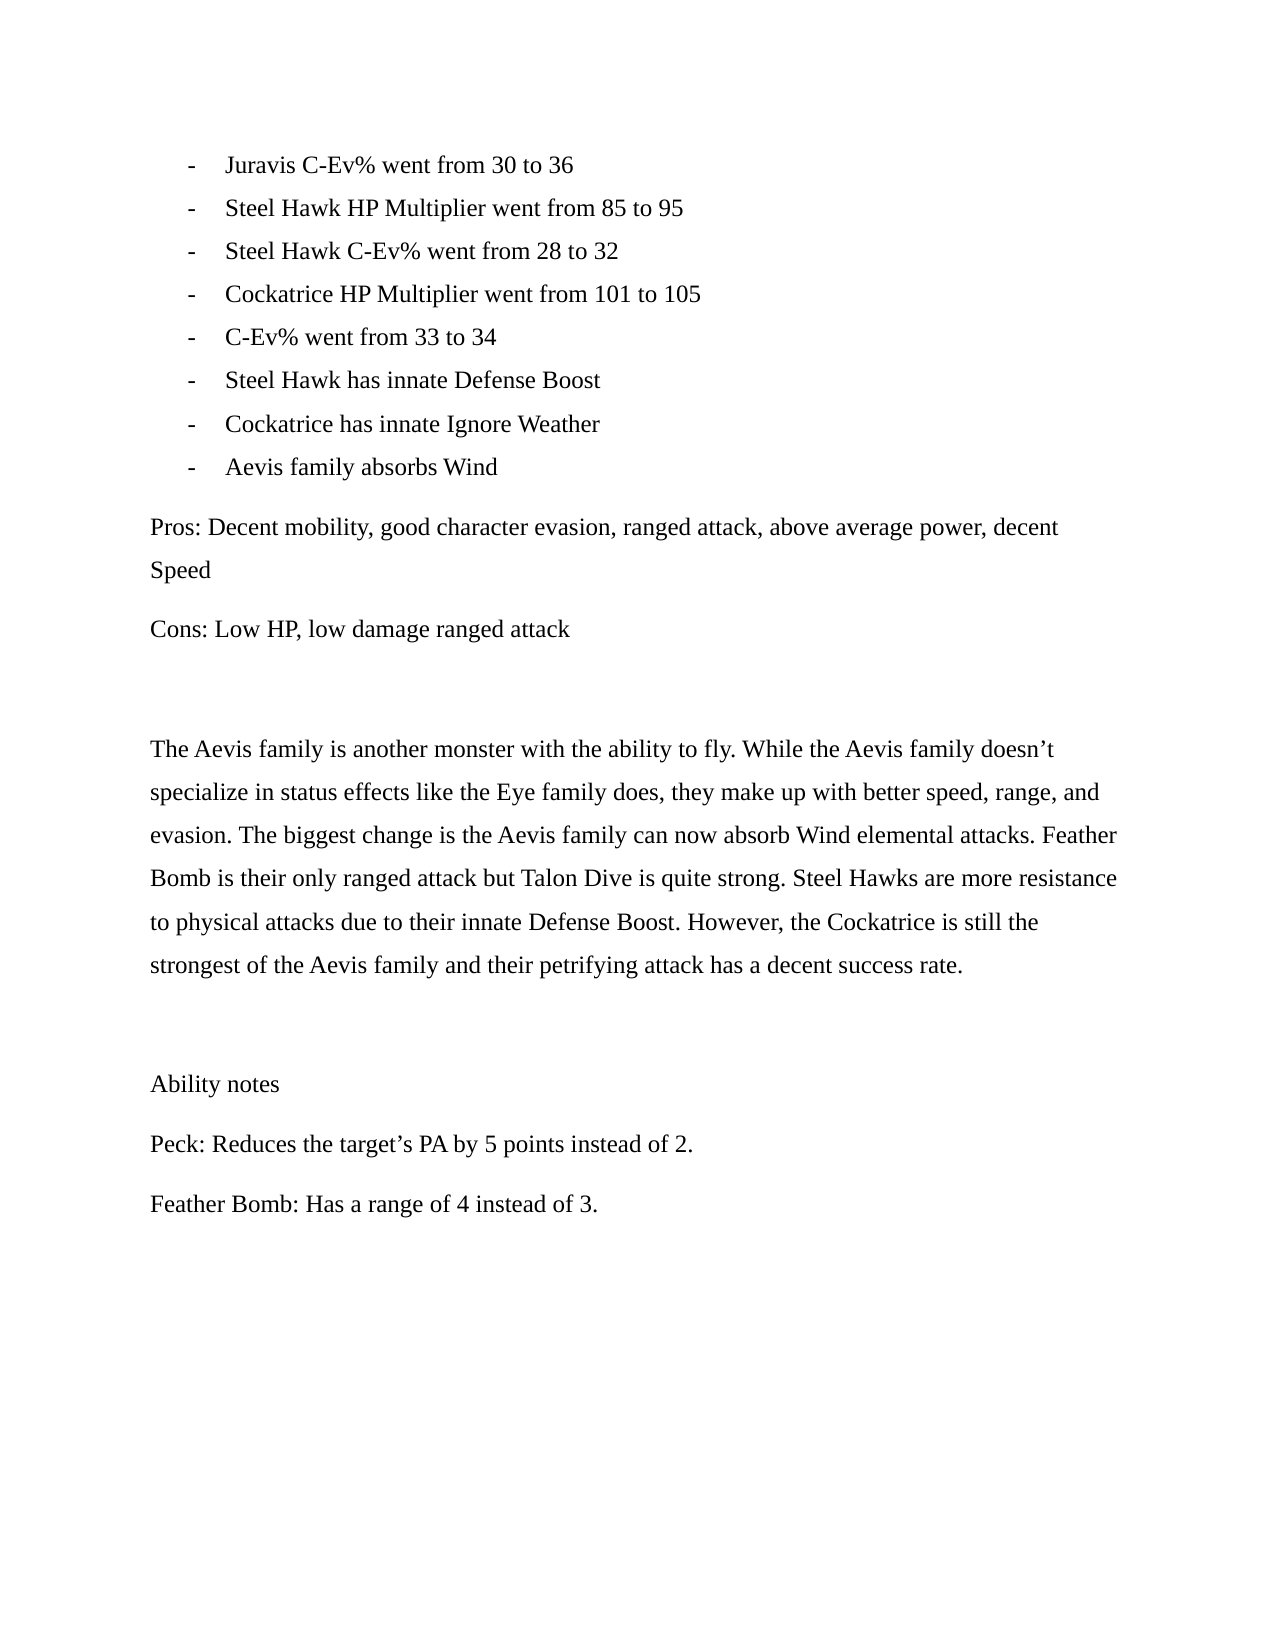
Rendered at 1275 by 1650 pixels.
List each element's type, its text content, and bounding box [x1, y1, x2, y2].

text Feather Bomb: Has a range of 4 instead of 3. [150, 1189, 1125, 1218]
list Steel Hawk C-Ev% went from 28 to 32 [187, 236, 1125, 265]
text The Aevis family is another monster with the ability to fly. While the Aevis family doesn’t specialize in status effects like the Eye family does, they make up with better speed, range, and evasion. The biggest change is the Aevis family can now absorb Wind elemental attacks. Feather Bomb is their only ranged attack but Talon Dive is quite strong. Steel Hawks are more resistance to physical attacks due to their innate Defense Boost. However, the Cockatrice is still the strongest of the Aevis family and their petrifying attack has a decent success rate. [150, 734, 1125, 978]
text Pros: Decent mobility, good character evasion, ranged attack, above average power, decent Speed [150, 512, 1125, 583]
list Cockatrice has innate Ignore Weather [187, 409, 1125, 437]
text Peck: Reduces the target’s PA by 5 points instead of 2. [150, 1129, 1125, 1158]
text Ability notes [150, 1069, 1125, 1098]
list Steel Hawk HP Multiplier went from 85 to 95 [187, 193, 1125, 222]
list Juravis C-Ev% went from 30 to 36 [187, 150, 1125, 179]
list Cockatrice HP Multiplier went from 101 to 105 [187, 279, 1125, 308]
list Steel Hawk has innate Defense Boost [187, 366, 1125, 394]
list Aevis family absorbs Wind [187, 452, 1125, 481]
list C-Ev% went from 33 to 34 [187, 322, 1125, 351]
text Cons: Low HP, low damage ranged attack [150, 614, 1125, 643]
